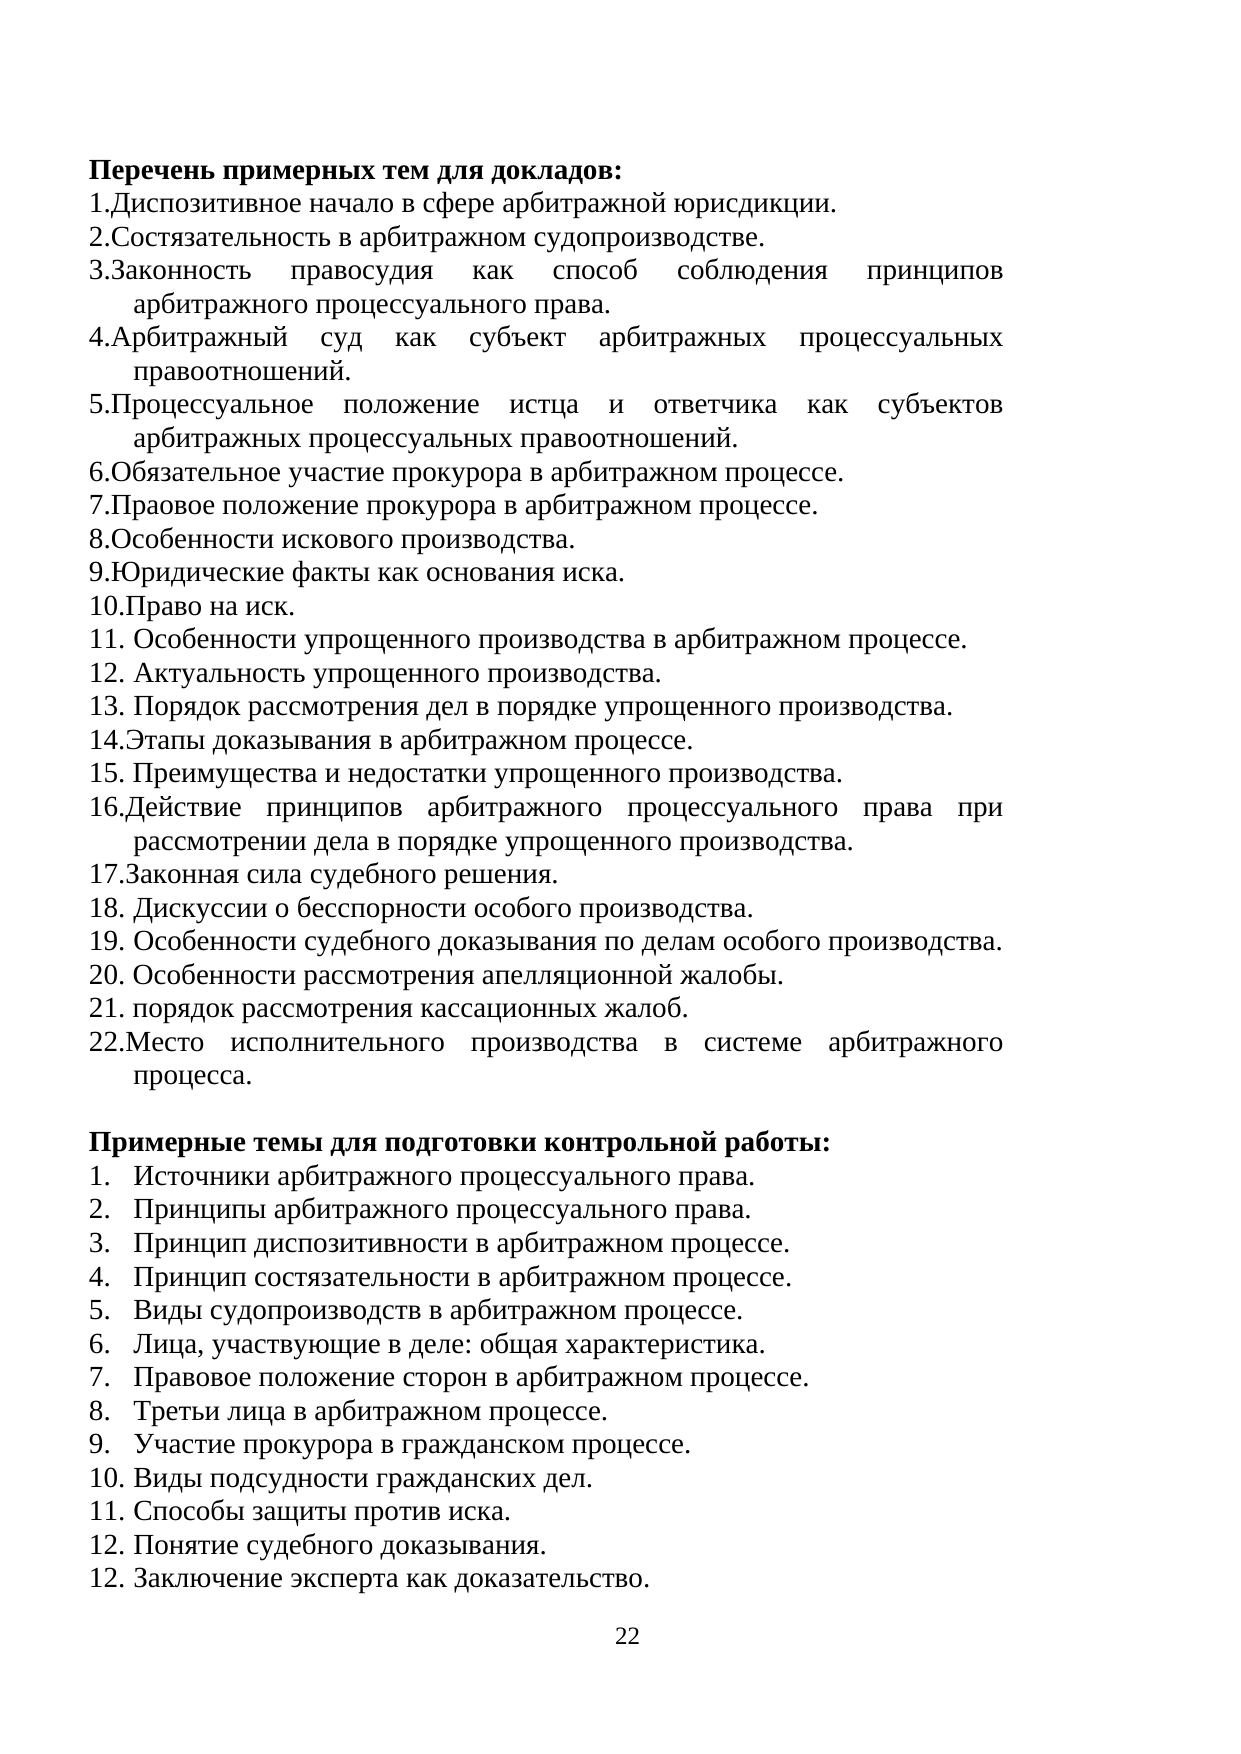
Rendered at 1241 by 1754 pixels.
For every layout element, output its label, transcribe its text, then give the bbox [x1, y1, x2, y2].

text 1. Источники арбитражного процессуального права. [89, 1158, 1004, 1192]
text 9.Юридические факты как основания иска. [89, 554, 1004, 588]
text 3. Принцип диспозитивности в арбитражном процессе. [89, 1225, 1004, 1259]
text 12. Актуальность упрощенного производства. [89, 655, 1004, 688]
text 15. Преимущества и недостатки упрощенного производства. [89, 756, 1004, 789]
text 20. Особенности рассмотрения апелляционной жалобы. [89, 957, 1004, 990]
text 11. Особенности упрощенного производства в арбитражном процессе. [89, 621, 1004, 655]
text 22.Место исполнительного производства в системе арбитражного процесса. [89, 1024, 1004, 1091]
text 12. Заключение эксперта как доказательство. [89, 1561, 1004, 1594]
text Перечень примерных тем для докладов: [89, 152, 1004, 185]
text 6. Лица, участвующие в деле: общая характеристика. [89, 1326, 1004, 1359]
text 10.Право на иск. [89, 588, 1004, 621]
text 2. Принципы арбитражного процессуального права. [89, 1192, 1004, 1225]
text 5.Процессуальное положение истца и ответчика как субъектов арбитражных процессуальных правоотношений. [89, 387, 1004, 454]
text 9. Участие прокурора в гражданском процессе. [89, 1426, 1004, 1460]
text 12. Понятие судебного доказывания. [89, 1527, 1004, 1561]
text 19. Особенности судебного доказывания по делам особого производства. [89, 923, 1004, 957]
text 7.Праовое положение прокурора в арбитражном процессе. [89, 487, 1004, 521]
text 3.Законность правосудия как способ соблюдения принципов арбитражного процессуального права. [89, 252, 1004, 319]
text 16.Действие принципов арбитражного процессуального права при рассмотрении дела в порядке упрощенного производства. [89, 789, 1004, 856]
text 5. Виды судопроизводств в арбитражном процессе. [89, 1292, 1004, 1326]
text 4.Арбитражный суд как субъект арбитражных процессуальных правоотношений. [89, 319, 1004, 387]
text 6.Обязательное участие прокурора в арбитражном процессе. [89, 454, 1004, 487]
text 2.Состязательность в арбитражном судопроизводстве. [89, 219, 1004, 252]
text 10. Виды подсудности гражданских дел. [89, 1460, 1004, 1493]
text 8. Третьи лица в арбитражном процессе. [89, 1393, 1004, 1426]
text 1.Диспозитивное начало в сфере арбитражной юрисдикции. [89, 185, 1004, 219]
text 17.Законная сила судебного решения. [89, 856, 1004, 890]
text 14.Этапы доказывания в арбитражном процессе. [89, 722, 1004, 756]
text 7. Правовое положение сторон в арбитражном процессе. [89, 1359, 1004, 1393]
text 21. порядок рассмотрения кассационных жалоб. [89, 990, 1004, 1024]
text 8.Особенности искового производства. [89, 521, 1004, 554]
text 13. Порядок рассмотрения дел в порядке упрощенного производства. [89, 688, 1004, 722]
text 4. Принцип состязательности в арбитражном процессе. [89, 1259, 1004, 1292]
text Примерные темы для подготовки контрольной работы: [89, 1124, 1004, 1158]
text 11. Способы защиты против иска. [89, 1493, 1004, 1527]
text 18. Дискуссии о бесспорности особого производства. [89, 890, 1004, 923]
